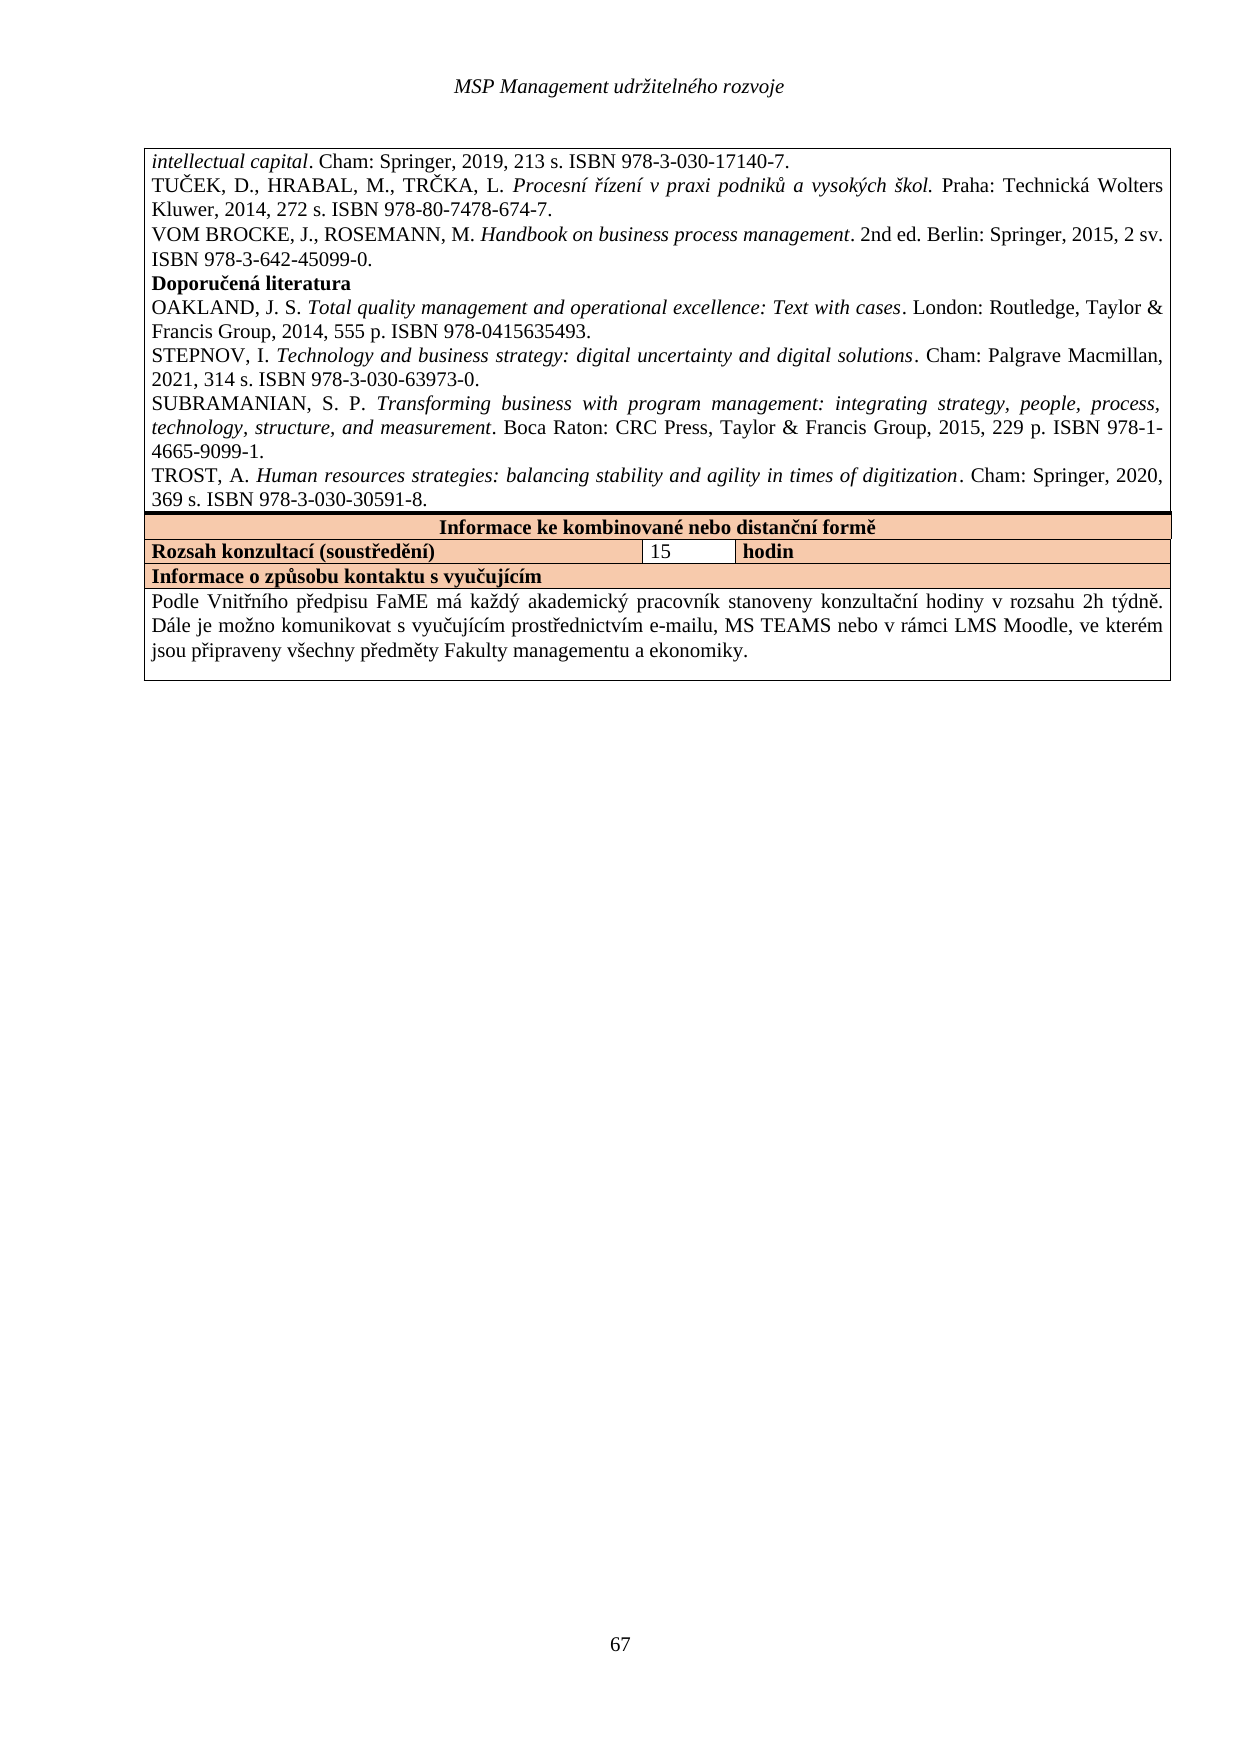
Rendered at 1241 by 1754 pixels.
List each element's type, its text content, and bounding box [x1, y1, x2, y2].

table_cell Rozsah konzultací (soustředění) [145, 540, 642, 563]
table_cell Informace ke kombinované nebo distanční formě [145, 515, 1171, 539]
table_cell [145, 149, 1170, 511]
table_cell 15 [643, 540, 735, 563]
table_cell Informace o způsobu kontaktu s vyučujícím [145, 564, 1170, 588]
table_cell Podle Vnitřního předpisu FaME má každý akademický pracovník stanoveny konzultační hodiny v rozsahu 2h týdně. Dále je možno komunikovat s vyučujícím prostřednictvím e-mailu, MS TEAMS nebo v rámci LMS Moodle, ve kterém jsou připraveny všechny předměty Fakulty managementu a ekonomiky. [145, 589, 1170, 680]
table_cell hodin [736, 540, 1170, 563]
